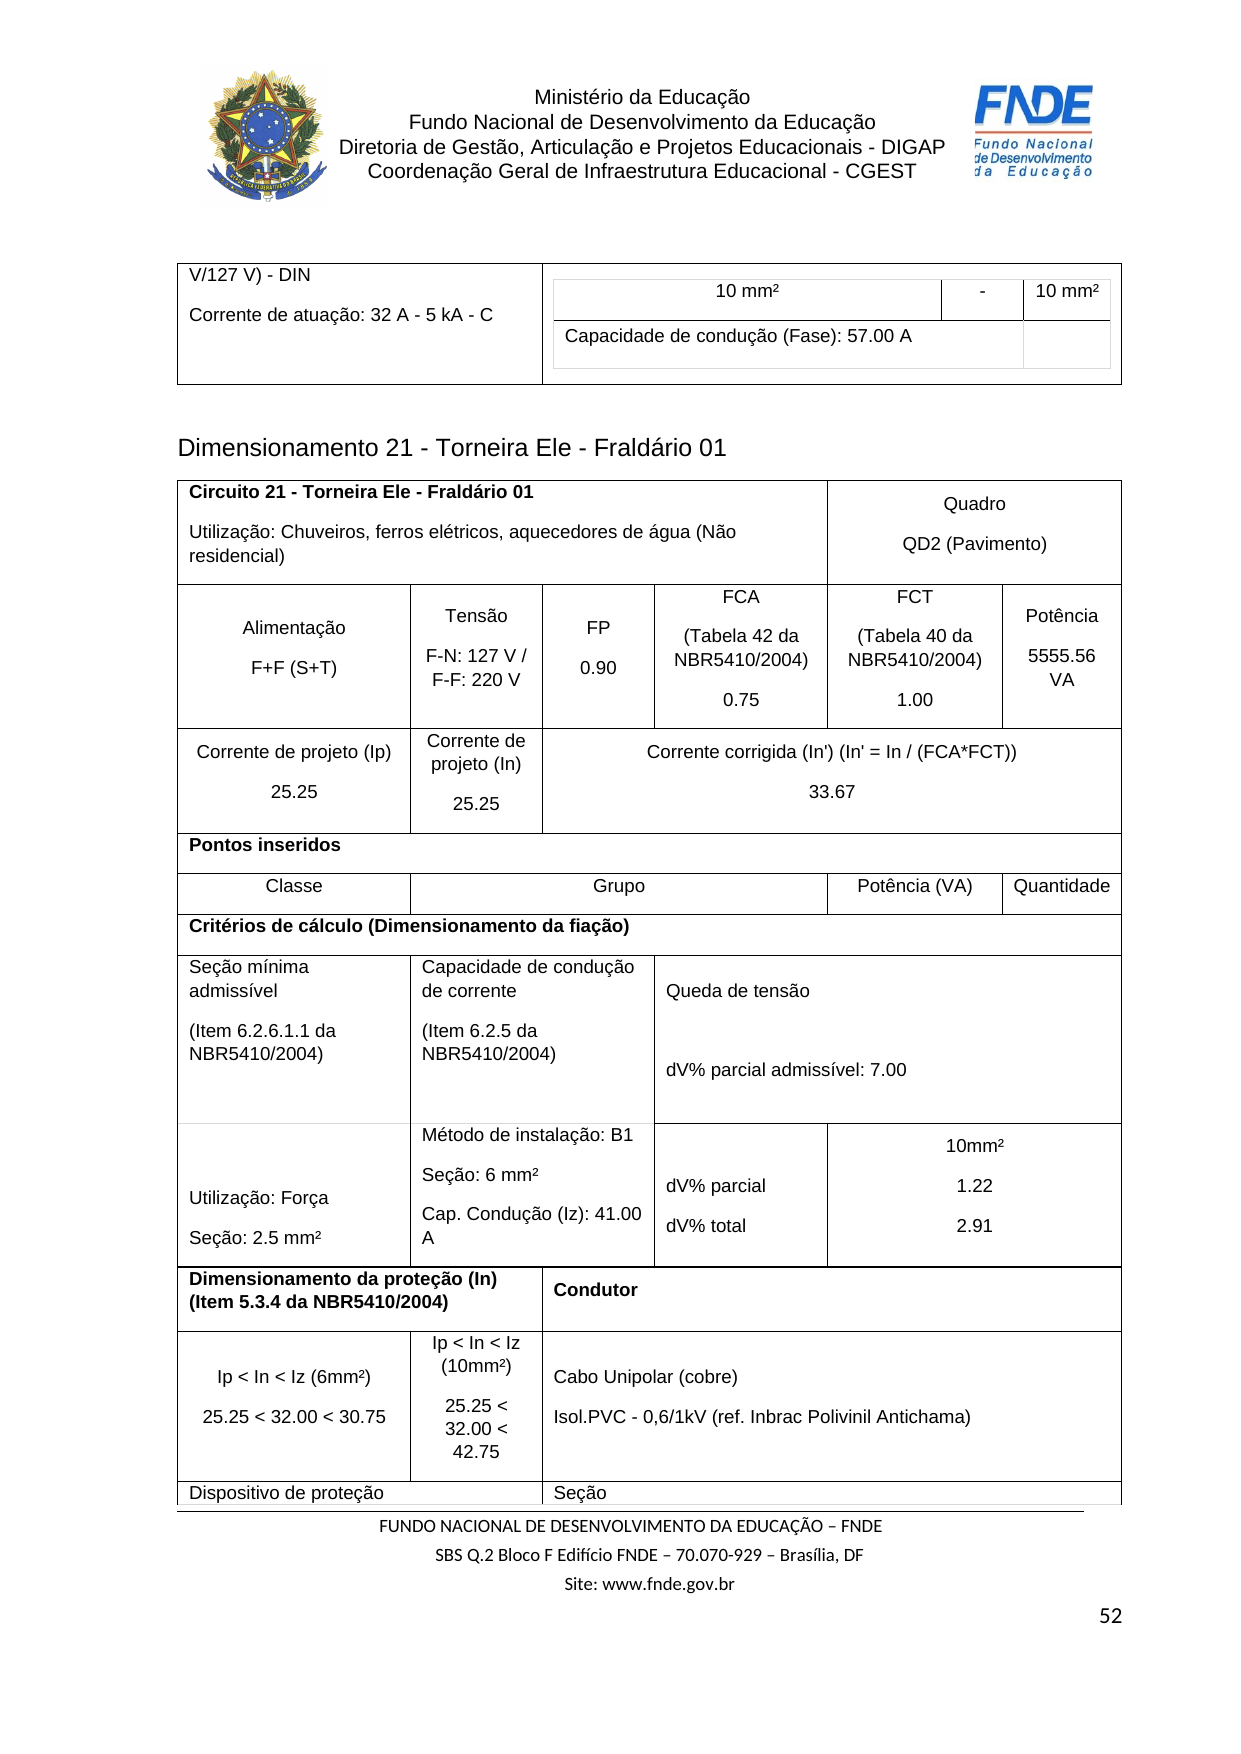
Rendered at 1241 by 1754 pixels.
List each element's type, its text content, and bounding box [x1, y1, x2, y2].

picture [198, 63, 333, 210]
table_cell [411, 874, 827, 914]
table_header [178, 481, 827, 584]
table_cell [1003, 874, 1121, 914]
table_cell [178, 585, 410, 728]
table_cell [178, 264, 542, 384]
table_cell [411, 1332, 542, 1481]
picture [974, 78, 1093, 183]
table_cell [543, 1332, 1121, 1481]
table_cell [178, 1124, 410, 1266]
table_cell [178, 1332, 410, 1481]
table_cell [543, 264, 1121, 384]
text Dimensionamento 21 - Torneira Ele - Fraldário 01 [177, 433, 1122, 461]
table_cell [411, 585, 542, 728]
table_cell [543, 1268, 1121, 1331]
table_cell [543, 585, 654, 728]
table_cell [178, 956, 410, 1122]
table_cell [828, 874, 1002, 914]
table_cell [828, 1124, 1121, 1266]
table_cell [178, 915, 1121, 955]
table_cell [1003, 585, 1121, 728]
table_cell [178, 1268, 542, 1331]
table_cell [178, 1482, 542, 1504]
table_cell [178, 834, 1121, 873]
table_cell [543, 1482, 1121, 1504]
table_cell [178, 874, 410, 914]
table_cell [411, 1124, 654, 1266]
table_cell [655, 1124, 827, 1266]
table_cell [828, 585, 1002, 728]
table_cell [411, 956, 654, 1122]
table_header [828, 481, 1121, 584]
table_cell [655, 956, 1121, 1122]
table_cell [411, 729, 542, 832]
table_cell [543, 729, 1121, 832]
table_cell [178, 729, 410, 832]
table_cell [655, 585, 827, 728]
